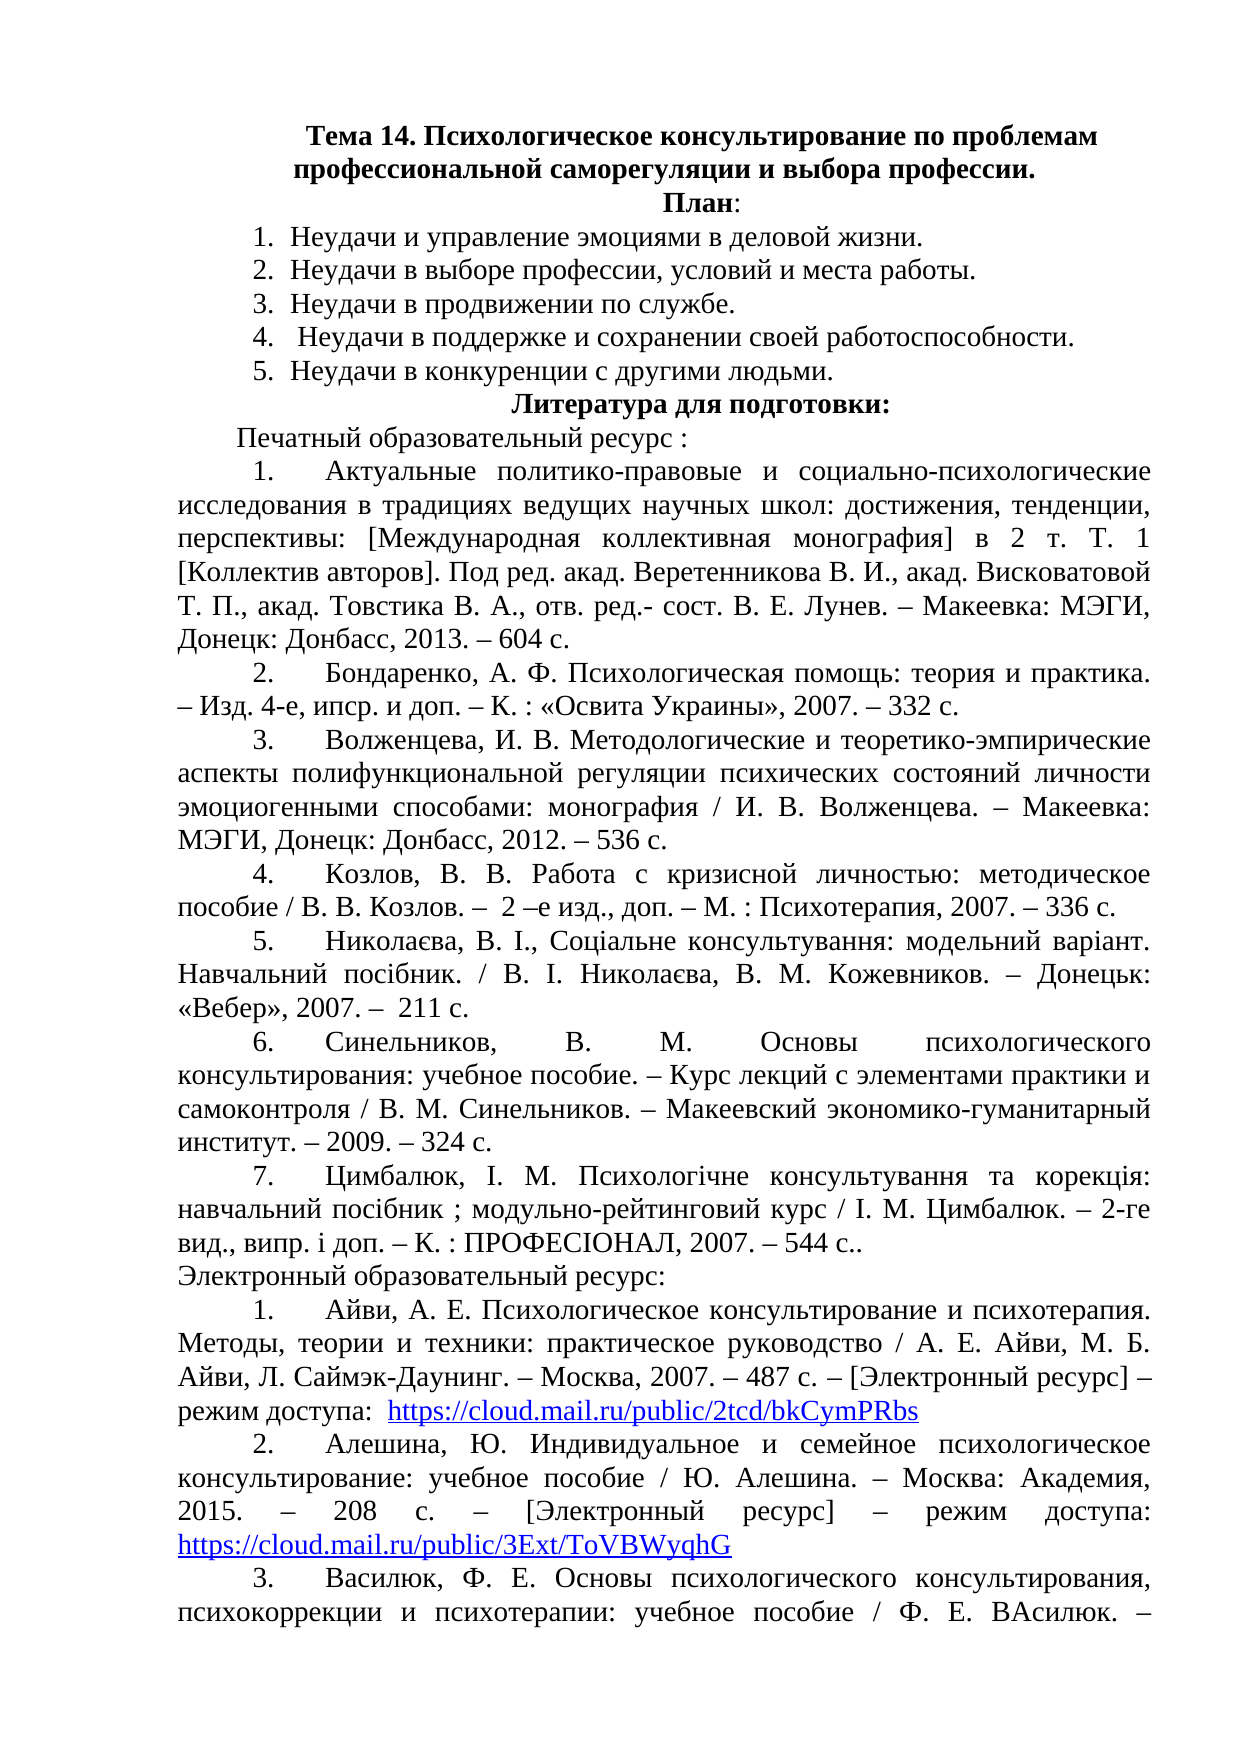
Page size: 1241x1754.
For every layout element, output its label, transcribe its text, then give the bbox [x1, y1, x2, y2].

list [177, 1560, 1152, 1627]
list Актуальные политико-правовые и социально-психологические исследования в традициях ведущих научных школ: достижения, тенденции, перспективы: [Международная коллективная монография] в 2 т. Т. 1 [Коллектив авторов]. Под ред. акад. Веретенникова В. И., акад. Висковатовой Т. П., акад. Товстика В. А., отв. ред.- сост. В. Е. Лунев. – Макеевка: МЭГИ, Донецк: Донбасс, 2013. – 604 с. [177, 453, 1152, 655]
text План: [177, 185, 1152, 219]
list Козлов, В. В. Работа с кризисной личностью: методическое пособие / В. В. Козлов. – 2 –е изд., доп. – М. : Психотерапия, 2007. – 336 с. [177, 856, 1152, 923]
list Волженцева, И. В. Методологические и теоретико-эмпирические аспекты полифункциональной регуляции психических состояний личности эмоциогенными способами: монография / И. В. Волженцева. – Макеевка: МЭГИ, Донецк: Донбасс, 2012. – 536 с. [177, 722, 1152, 856]
list Неудачи в продвижении по службе. [252, 286, 1152, 319]
list Бондаренко, А. Ф. Психологическая помощь: теория и практика. – Изд. 4-е, ипср. и доп. – К. : «Освита Украины», 2007. – 332 с. [177, 655, 1152, 722]
list Цимбалюк, І. М. Психологічне консультування та корекція: навчальний посібник ; модульно-рейтинговий курс / І. М. Цимбалюк. – 2-ге вид., випр. і доп. – К. : ПРОФЕСІОНАЛ, 2007. – 544 с.. [177, 1158, 1152, 1258]
text Печатный образовательный ресурс : [177, 420, 1152, 453]
list Синельников, В. М. Основы психологического консультирования: учебное пособие. – Курс лекций с элементами практики и самоконтроля / В. М. Синельников. – Макеевский экономико-гуманитарный институт. – 2009. – 324 с. [177, 1024, 1152, 1158]
list Николаєва, В. І., Соціальне консультування: модельний варіант. Навчальний посібник. / В. І. Николаєва, В. М. Кожевников. – Донецьк: «Вебер», 2007. – 211 с. [177, 923, 1152, 1024]
text Электронный образовательный ресурс: [177, 1258, 1152, 1292]
text Тема 14. Психологическое консультирование по проблемам профессиональной саморегуляции и выбора профессии. [177, 118, 1152, 185]
list Алешина, Ю. Индивидуальное и семейное психологическое консультирование: учебное пособие / Ю. Алешина. – Москва: Академия, 2015. – 208 с. – [Электронный ресурс] – режим доступа: https://cloud.mail.ru/public/3Ext/ToVBWyqhG [177, 1426, 1152, 1560]
list Айви, А. Е. Психологическое консультирование и психотерапия. Методы, теории и техники: практическое руководство / А. Е. Айви, М. Б. Айви, Л. Саймэк-Даунинг. – Москва, 2007. – 487 с. – [Электронный ресурс] – режим доступа: https://cloud.mail.ru/public/2tcd/bkCymPRbs [177, 1292, 1152, 1426]
list Неудачи в конкуренции с другими людьми. [252, 353, 1152, 386]
text Литература для подготовки: [177, 386, 1152, 420]
list Неудачи в поддержке и сохранении своей работоспособности. [252, 319, 1152, 353]
list Неудачи в выборе профессии, условий и места работы. [252, 252, 1152, 286]
list Неудачи и управление эмоциями в деловой жизни. [252, 219, 1152, 252]
